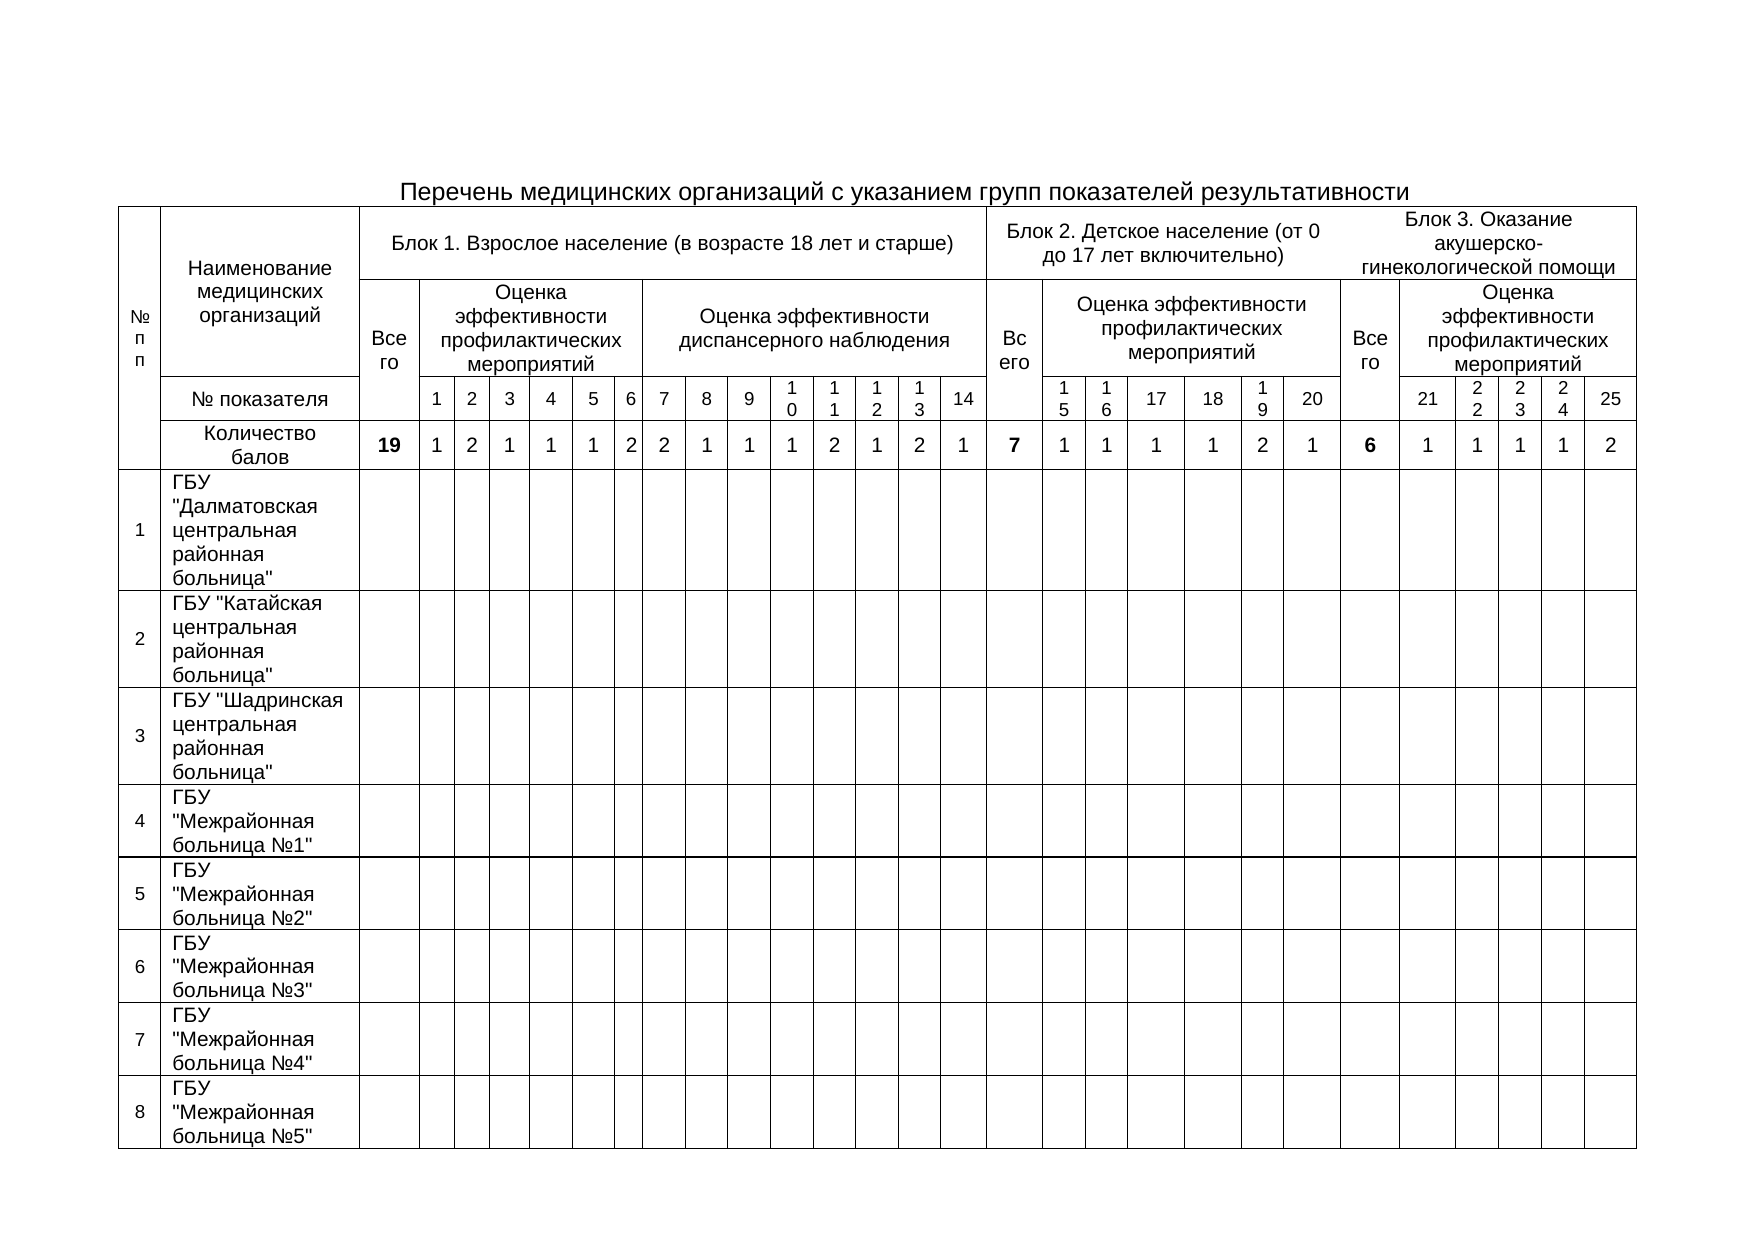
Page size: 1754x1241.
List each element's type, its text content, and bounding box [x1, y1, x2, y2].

table_cell Всего [1341, 280, 1399, 420]
table_cell [420, 785, 454, 856]
table_cell [686, 785, 727, 856]
table_cell [615, 930, 642, 1002]
table_cell [686, 470, 727, 590]
table_cell [941, 470, 986, 590]
table_cell [1043, 930, 1085, 1002]
table_cell 1 [941, 421, 986, 469]
table_cell 1 [119, 470, 160, 590]
table_cell 23 [1499, 377, 1541, 420]
table_cell [1499, 1076, 1541, 1148]
table_cell [1585, 785, 1636, 856]
table_cell 2 [119, 591, 160, 687]
table_cell [1456, 930, 1498, 1002]
table_cell 15 [1043, 377, 1085, 420]
table_cell [1585, 1003, 1636, 1075]
table_cell [771, 930, 813, 1002]
table_cell 1 [573, 421, 614, 469]
table_cell Всего [360, 280, 419, 420]
table_cell [1128, 785, 1184, 856]
table_cell [420, 1003, 454, 1075]
table_cell [1086, 591, 1127, 687]
table_cell [1585, 858, 1636, 929]
table_cell [686, 858, 727, 929]
table_cell [530, 470, 572, 590]
table_cell [490, 930, 529, 1002]
table_cell [1585, 591, 1636, 687]
table_cell [1128, 930, 1184, 1002]
table_header №пп [119, 207, 160, 469]
table_cell [573, 1076, 614, 1148]
table_cell [1499, 688, 1541, 783]
table_cell [1400, 785, 1455, 856]
table_cell [573, 591, 614, 687]
table_cell [1242, 858, 1283, 929]
table_cell [1284, 858, 1340, 929]
table_cell [1043, 470, 1085, 590]
table_cell [530, 1003, 572, 1075]
table_cell [490, 591, 529, 687]
table_cell 1 [420, 377, 454, 420]
table_cell [420, 858, 454, 929]
table_cell [899, 785, 940, 856]
table_cell [899, 930, 940, 1002]
table_cell [728, 591, 770, 687]
table_cell [1341, 591, 1399, 687]
table_cell Оценка эффективности профилактических мероприятий [420, 280, 642, 376]
table_cell [1341, 930, 1399, 1002]
table_cell 1 [490, 421, 529, 469]
table_cell 20 [1284, 377, 1340, 420]
table_cell [360, 930, 419, 1002]
table_cell 7 [987, 421, 1042, 469]
table_cell Количество балов [161, 421, 359, 469]
table_cell 1 [530, 421, 572, 469]
table_cell [686, 930, 727, 1002]
table_cell 7 [643, 377, 685, 420]
table_cell [1499, 785, 1541, 856]
table_cell [941, 858, 986, 929]
table_cell [987, 591, 1042, 687]
table_cell [987, 688, 1042, 783]
table_cell 2 [643, 421, 685, 469]
table_cell [573, 930, 614, 1002]
table_cell [420, 930, 454, 1002]
table_cell [1242, 1003, 1283, 1075]
table_cell 10 [771, 377, 813, 420]
table_cell [941, 785, 986, 856]
table_cell 2 [1585, 421, 1636, 469]
table_cell [1456, 1076, 1498, 1148]
table_cell 16 [1086, 377, 1127, 420]
table_cell 1 [1542, 421, 1584, 469]
table_cell 1 [1086, 421, 1127, 469]
table_cell 2 [899, 421, 940, 469]
table_cell [455, 688, 489, 783]
table_cell [856, 591, 898, 687]
table_cell [899, 1076, 940, 1148]
table_cell [771, 470, 813, 590]
table_cell [1043, 1076, 1085, 1148]
table_cell ГБУ "Межрайонная больница №3" [161, 930, 359, 1002]
table_header Наименование медицинских организаций [161, 207, 359, 376]
table_cell [455, 785, 489, 856]
table_cell [1341, 470, 1399, 590]
table_cell [455, 1003, 489, 1075]
table_cell [1542, 591, 1584, 687]
table_cell [1185, 930, 1241, 1002]
table_cell [530, 930, 572, 1002]
table_cell [1086, 1003, 1127, 1075]
table_cell [530, 1076, 572, 1148]
table_cell [1400, 1076, 1455, 1148]
table_cell 1 [856, 421, 898, 469]
table_cell [490, 785, 529, 856]
table_cell [987, 1076, 1042, 1148]
table_cell [899, 858, 940, 929]
table_cell 6 [615, 377, 642, 420]
table_cell [455, 930, 489, 1002]
table_cell [814, 688, 855, 783]
table_cell [643, 785, 685, 856]
table_cell [1128, 1003, 1184, 1075]
table_cell 1 [1284, 421, 1340, 469]
table_cell [941, 591, 986, 687]
table_cell [643, 688, 685, 783]
table_cell [1284, 785, 1340, 856]
table_cell [1499, 858, 1541, 929]
table_cell 2 [814, 421, 855, 469]
table_cell [1542, 930, 1584, 1002]
table_cell Оценка эффективности диспансерного наблюдения [643, 280, 986, 376]
table_cell [573, 688, 614, 783]
table_cell [1242, 785, 1283, 856]
table_cell [643, 930, 685, 1002]
table_cell [530, 858, 572, 929]
table_cell [1043, 591, 1085, 687]
table_cell [941, 688, 986, 783]
table_header Блок 2. Детское население (от 0 до 17 лет включительно) [987, 207, 1341, 279]
table_cell [814, 858, 855, 929]
table_cell 24 [1542, 377, 1584, 420]
table_cell [856, 785, 898, 856]
table_cell [1585, 688, 1636, 783]
table_cell [1128, 688, 1184, 783]
table_cell [455, 1076, 489, 1148]
table_cell [1341, 688, 1399, 783]
table_cell [1341, 858, 1399, 929]
table_header Блок 3. Оказание акушерско-гинекологической помощи [1341, 207, 1636, 279]
table_cell [615, 785, 642, 856]
table_cell ГБУ "Шадринская центральная районная больница" [161, 688, 359, 783]
table_cell [899, 591, 940, 687]
table_cell [1043, 858, 1085, 929]
table_cell [728, 470, 770, 590]
table_cell [1499, 591, 1541, 687]
table_cell Оценка эффективности профилактических мероприятий [1400, 280, 1636, 376]
table_cell [1542, 1076, 1584, 1148]
table_cell [1284, 688, 1340, 783]
table_cell [1499, 470, 1541, 590]
table_cell [771, 785, 813, 856]
table_cell [1456, 470, 1498, 590]
table_cell [1542, 858, 1584, 929]
table_cell [987, 930, 1042, 1002]
table_cell [360, 591, 419, 687]
table_cell [573, 858, 614, 929]
table_cell [1128, 591, 1184, 687]
table_cell [643, 1076, 685, 1148]
table_cell [1585, 930, 1636, 1002]
table_cell [1086, 688, 1127, 783]
table_cell ГБУ "Далматовская центральная районная больница" [161, 470, 359, 590]
table_cell [360, 1076, 419, 1148]
table_cell 1 [771, 421, 813, 469]
table_cell [686, 591, 727, 687]
table_cell 6 [119, 930, 160, 1002]
table_cell 14 [941, 377, 986, 420]
table_cell [1185, 1076, 1241, 1148]
table_cell [1284, 1003, 1340, 1075]
table_cell 6 [1341, 421, 1399, 469]
table_cell [814, 1003, 855, 1075]
table_cell [771, 1076, 813, 1148]
table_cell [490, 688, 529, 783]
table_cell [1043, 688, 1085, 783]
table_cell [1242, 1076, 1283, 1148]
table_cell [1185, 858, 1241, 929]
table_cell [1400, 930, 1455, 1002]
table_cell 25 [1585, 377, 1636, 420]
table_cell [1499, 930, 1541, 1002]
table_cell [1086, 470, 1127, 590]
table_cell [987, 858, 1042, 929]
table_cell 1 [1185, 421, 1241, 469]
table_cell [1128, 1076, 1184, 1148]
table_cell [1043, 785, 1085, 856]
table_cell 4 [119, 785, 160, 856]
table_cell [1185, 785, 1241, 856]
table_cell [490, 470, 529, 590]
table_cell 3 [490, 377, 529, 420]
table_cell [573, 470, 614, 590]
table_cell [1341, 1076, 1399, 1148]
table_cell [420, 591, 454, 687]
table_cell [1284, 470, 1340, 590]
table_cell [941, 930, 986, 1002]
table_cell [420, 688, 454, 783]
table_cell [1400, 688, 1455, 783]
table_cell 4 [530, 377, 572, 420]
table_cell Всего [987, 280, 1042, 420]
table_cell [360, 858, 419, 929]
table_cell [856, 930, 898, 1002]
table_cell 5 [573, 377, 614, 420]
table_cell [686, 1076, 727, 1148]
table_cell [1284, 930, 1340, 1002]
table_cell 21 [1400, 377, 1455, 420]
table_cell [856, 1003, 898, 1075]
table_cell [856, 1076, 898, 1148]
table_cell [1456, 785, 1498, 856]
table_cell [856, 470, 898, 590]
table_cell [1456, 858, 1498, 929]
table_cell [814, 1076, 855, 1148]
table_cell [615, 1076, 642, 1148]
table_cell [1499, 1003, 1541, 1075]
table_cell [1400, 1003, 1455, 1075]
table_cell [899, 1003, 940, 1075]
table_cell [1185, 470, 1241, 590]
table_cell [455, 470, 489, 590]
table_cell [615, 858, 642, 929]
table_cell 1 [728, 421, 770, 469]
table_cell [1341, 785, 1399, 856]
table_cell [1585, 470, 1636, 590]
table_cell [1542, 688, 1584, 783]
table_cell [856, 688, 898, 783]
table_cell ГБУ "Межрайонная больница №5" [161, 1076, 359, 1148]
table_cell [455, 591, 489, 687]
table_cell 8 [686, 377, 727, 420]
table_cell [615, 1003, 642, 1075]
table_cell [728, 858, 770, 929]
table_cell [814, 591, 855, 687]
table_cell [643, 591, 685, 687]
table_cell [490, 1003, 529, 1075]
table_cell [615, 591, 642, 687]
table_cell [1585, 1076, 1636, 1148]
table_cell [420, 470, 454, 590]
table_cell [1128, 858, 1184, 929]
table_cell [455, 858, 489, 929]
table_cell [1043, 1003, 1085, 1075]
table_cell [1341, 1003, 1399, 1075]
table_cell 1 [686, 421, 727, 469]
table_cell Оценка эффективности профилактических мероприятий [1043, 280, 1340, 376]
table_cell [1128, 470, 1184, 590]
table_cell [1185, 1003, 1241, 1075]
table_cell [941, 1076, 986, 1148]
table_cell 2 [1242, 421, 1283, 469]
table_cell [1284, 1076, 1340, 1148]
table_cell [1456, 1003, 1498, 1075]
table_cell [1542, 785, 1584, 856]
table_cell [686, 1003, 727, 1075]
table_cell [987, 785, 1042, 856]
table_cell 1 [420, 421, 454, 469]
text Перечень медицинских организаций с указанием групп показателей результативности [118, 177, 1636, 206]
table_cell 18 [1185, 377, 1241, 420]
table_cell [490, 858, 529, 929]
table_cell [771, 688, 813, 783]
table_cell [643, 858, 685, 929]
table_cell [530, 591, 572, 687]
table_cell [360, 688, 419, 783]
table_cell [573, 785, 614, 856]
table_cell [1400, 858, 1455, 929]
table_cell 2 [455, 377, 489, 420]
table_cell [728, 930, 770, 1002]
table_cell [899, 470, 940, 590]
table_cell [771, 858, 813, 929]
table_cell 1 [1499, 421, 1541, 469]
table_cell [728, 785, 770, 856]
table_cell [643, 470, 685, 590]
table_cell 2 [455, 421, 489, 469]
table_cell 8 [119, 1076, 160, 1148]
table_cell [728, 688, 770, 783]
table_cell 5 [119, 858, 160, 929]
table_cell 22 [1456, 377, 1498, 420]
table_cell ГБУ "Межрайонная больница №4" [161, 1003, 359, 1075]
table_cell [490, 1076, 529, 1148]
table_cell [1086, 858, 1127, 929]
table_cell 7 [119, 1003, 160, 1075]
table_cell [530, 688, 572, 783]
table_cell [941, 1003, 986, 1075]
table_cell [987, 470, 1042, 590]
table_cell [1284, 591, 1340, 687]
table_cell ГБУ "Межрайонная больница №1" [161, 785, 359, 856]
table_cell 11 [814, 377, 855, 420]
table_cell ГБУ "Катайская центральная районная больница" [161, 591, 359, 687]
table_cell [360, 1003, 419, 1075]
table_cell [987, 1003, 1042, 1075]
table_header Блок 1. Взрослое население (в возрасте 18 лет и старше) [360, 207, 986, 279]
table_cell [360, 785, 419, 856]
table_cell 1 [1400, 421, 1455, 469]
table_cell [814, 930, 855, 1002]
table_cell [1185, 688, 1241, 783]
table_cell 13 [899, 377, 940, 420]
table_cell [771, 1003, 813, 1075]
table_cell 1 [1456, 421, 1498, 469]
table_cell [1242, 688, 1283, 783]
table_cell [1086, 1076, 1127, 1148]
table_cell 1 [1128, 421, 1184, 469]
table_cell [1242, 470, 1283, 590]
table_cell [420, 1076, 454, 1148]
table_cell [1242, 930, 1283, 1002]
table_cell [1542, 1003, 1584, 1075]
table_cell [643, 1003, 685, 1075]
table_cell [1542, 470, 1584, 590]
table_cell 19 [360, 421, 419, 469]
table_cell [686, 688, 727, 783]
table_cell [1086, 785, 1127, 856]
table_cell [1400, 470, 1455, 590]
table_cell 2 [615, 421, 642, 469]
table_cell 1 [1043, 421, 1085, 469]
table_cell [856, 858, 898, 929]
table_cell 3 [119, 688, 160, 783]
table_cell [899, 688, 940, 783]
table_cell [615, 688, 642, 783]
table_cell [1086, 930, 1127, 1002]
table_cell [615, 470, 642, 590]
table_cell [360, 470, 419, 590]
table_cell [728, 1076, 770, 1148]
table_cell [814, 470, 855, 590]
table_cell 12 [856, 377, 898, 420]
table_cell № показателя [161, 377, 359, 420]
table_cell [573, 1003, 614, 1075]
table_cell [1400, 591, 1455, 687]
table_cell [771, 591, 813, 687]
table_cell 17 [1128, 377, 1184, 420]
table_cell [1242, 591, 1283, 687]
table_cell [1185, 591, 1241, 687]
table_cell [1456, 688, 1498, 783]
table_cell 19 [1242, 377, 1283, 420]
table_cell 9 [728, 377, 770, 420]
table_cell ГБУ "Межрайонная больница №2" [161, 858, 359, 929]
table_cell [728, 1003, 770, 1075]
table_cell [814, 785, 855, 856]
table_cell [1456, 591, 1498, 687]
table_cell [530, 785, 572, 856]
